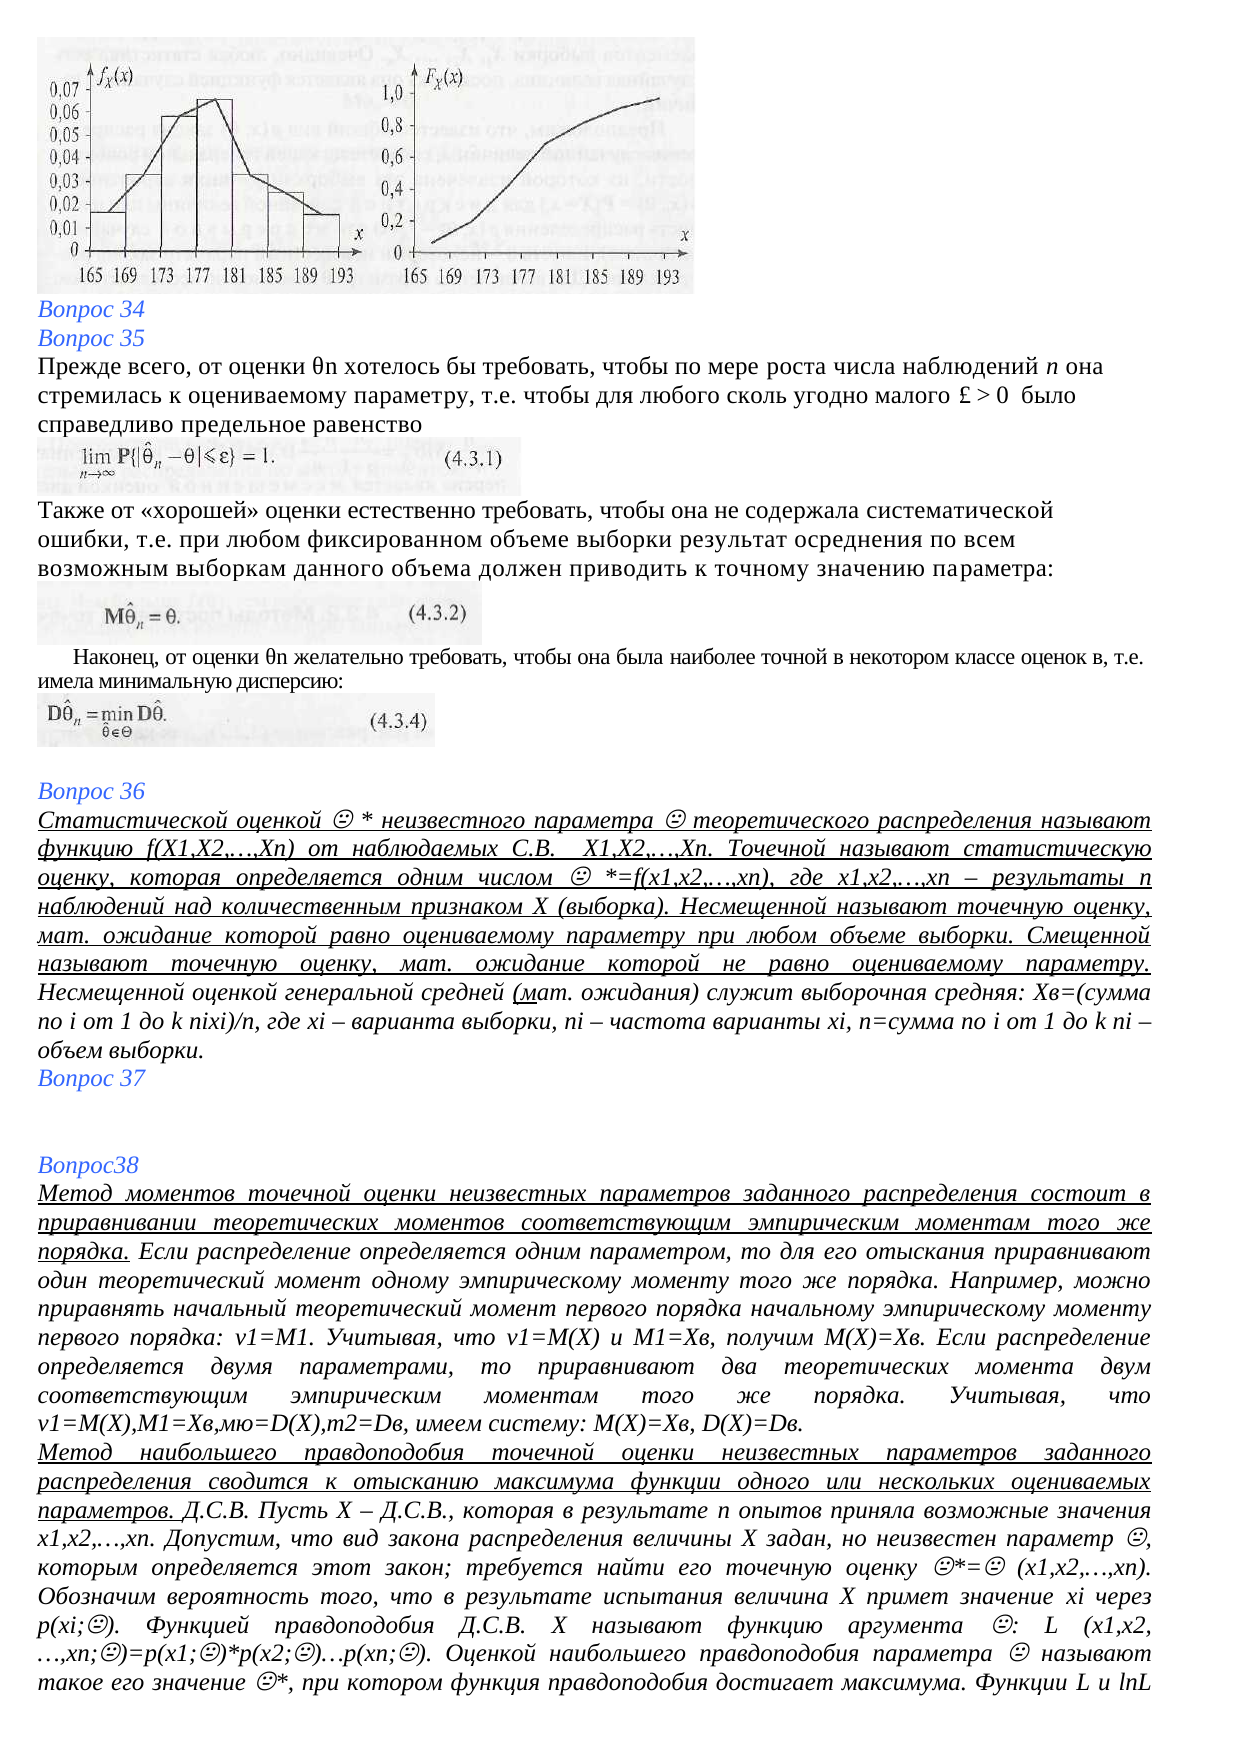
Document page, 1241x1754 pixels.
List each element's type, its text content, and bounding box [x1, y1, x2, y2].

text Вопрос 34 [37, 294, 1152, 323]
text Метод моментов точечной оценки неизвестных параметров заданного распределения состоит в приравнивании теоретических моментов соответствующим эмпирическим моментам того же порядка. Если распределение определяется одним параметром, то для его отыскания приравнивают один теоретический момент одному эмпирическому моменту того же порядка. Например, можно приравнять начальный теоретический момент первого порядка начальному эмпирическому моменту первого порядка: v1=M1. Учитывая, что v1=M(X) и М1=Хв, получим М(Х)=Хв. Если распределение определяется двумя параметрами, то приравнивают два теоретических момента двум соответствующим эмпирическим моментам того же порядка. Учитывая, что v1=M(X),M1=Хв,мю=D(X),m2=Dв, имеем систему: М(Х)=Хв, D(X)=Dв. [37, 1233, 1152, 1437]
text Вопрос38 [37, 1150, 1152, 1178]
text Статистической оценкой * неизвестного параметра теоретического распределения называют функцию f(X1,X2,…,Xn) от наблюдаемых С.В. X1,X2,…,Xn. Точечной называют статистическую оценку, которая определяется одним числом *=f(x1,x2,…,xn), где х1,х2,…,xn – результаты n наблюдений над количественным признаком Х (выборка). Несмещенной называют точечную оценку, мат. ожидание которой равно оцениваемому параметру при любом объеме выборки. Смещенной называют точечную оценку, мат. ожидание которой не равно оцениваемому параметру. Несмещенной оценкой генеральной средней (мат. ожидания) служит выборочная средняя: Хв=(сумма по i от 1 до k nixi)/n, где xi – варианта выборки, ni – частота варианты xi, n=сумма по i от 1 до k ni – объем выборки. [37, 917, 1152, 1063]
text Вопрос 37 [37, 1063, 1152, 1092]
text Вопрос 35 [37, 323, 1152, 351]
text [37, 1463, 1152, 1696]
text Вопрос 36 [37, 776, 1152, 805]
text Прежде всего, от оценки θn хотелось бы требовать, чтобы по мере роста числа наблюдений п она стремилась к оцениваемому параметру, т.е. чтобы для любого сколь угодно малого £>0 было справедливо предельное равенство [37, 351, 1152, 438]
text Также от «хорошей» оценки естественно требовать, чтобы она не содержала систематической ошибки, т.е. при любом фиксированном объеме выборки результат осреднения по всем возможным выборкам данного объема должен приводить к точному значению параметра: [37, 496, 1152, 582]
picture [37, 437, 522, 496]
picture [37, 693, 435, 747]
picture [37, 37, 696, 294]
picture [37, 581, 482, 645]
text Наконец, от оценки θn желательно требовать, чтобы она была наиболее точной в некотором классе оценок в, т.е. имела минимальную дисперсию: [37, 644, 1144, 694]
text Метод моментов точечной оценки неизвестных параметров заданного распределения состоит в приравнивании теоретических моментов соответствующим эмпирическим моментам того же порядка. Если распределение определяется одним параметром, то для его отыскания приравнивают один теоретический момент одному эмпирическому моменту того же порядка. Например, можно приравнять начальный теоретический момент первого порядка начальному эмпирическому моменту первого порядка: v1=M1. Учитывая, что v1=M(X) и М1=Хв, получим М(Х)=Хв. Если распределение определяется двумя параметрами, то приравнивают два теоретических момента двум соответствующим эмпирическим моментам того же порядка. Учитывая, что v1=M(X),M1=Хв,мю=D(X),m2=Dв, имеем систему: М(Х)=Хв, D(X)=Dв. [37, 1178, 1152, 1232]
